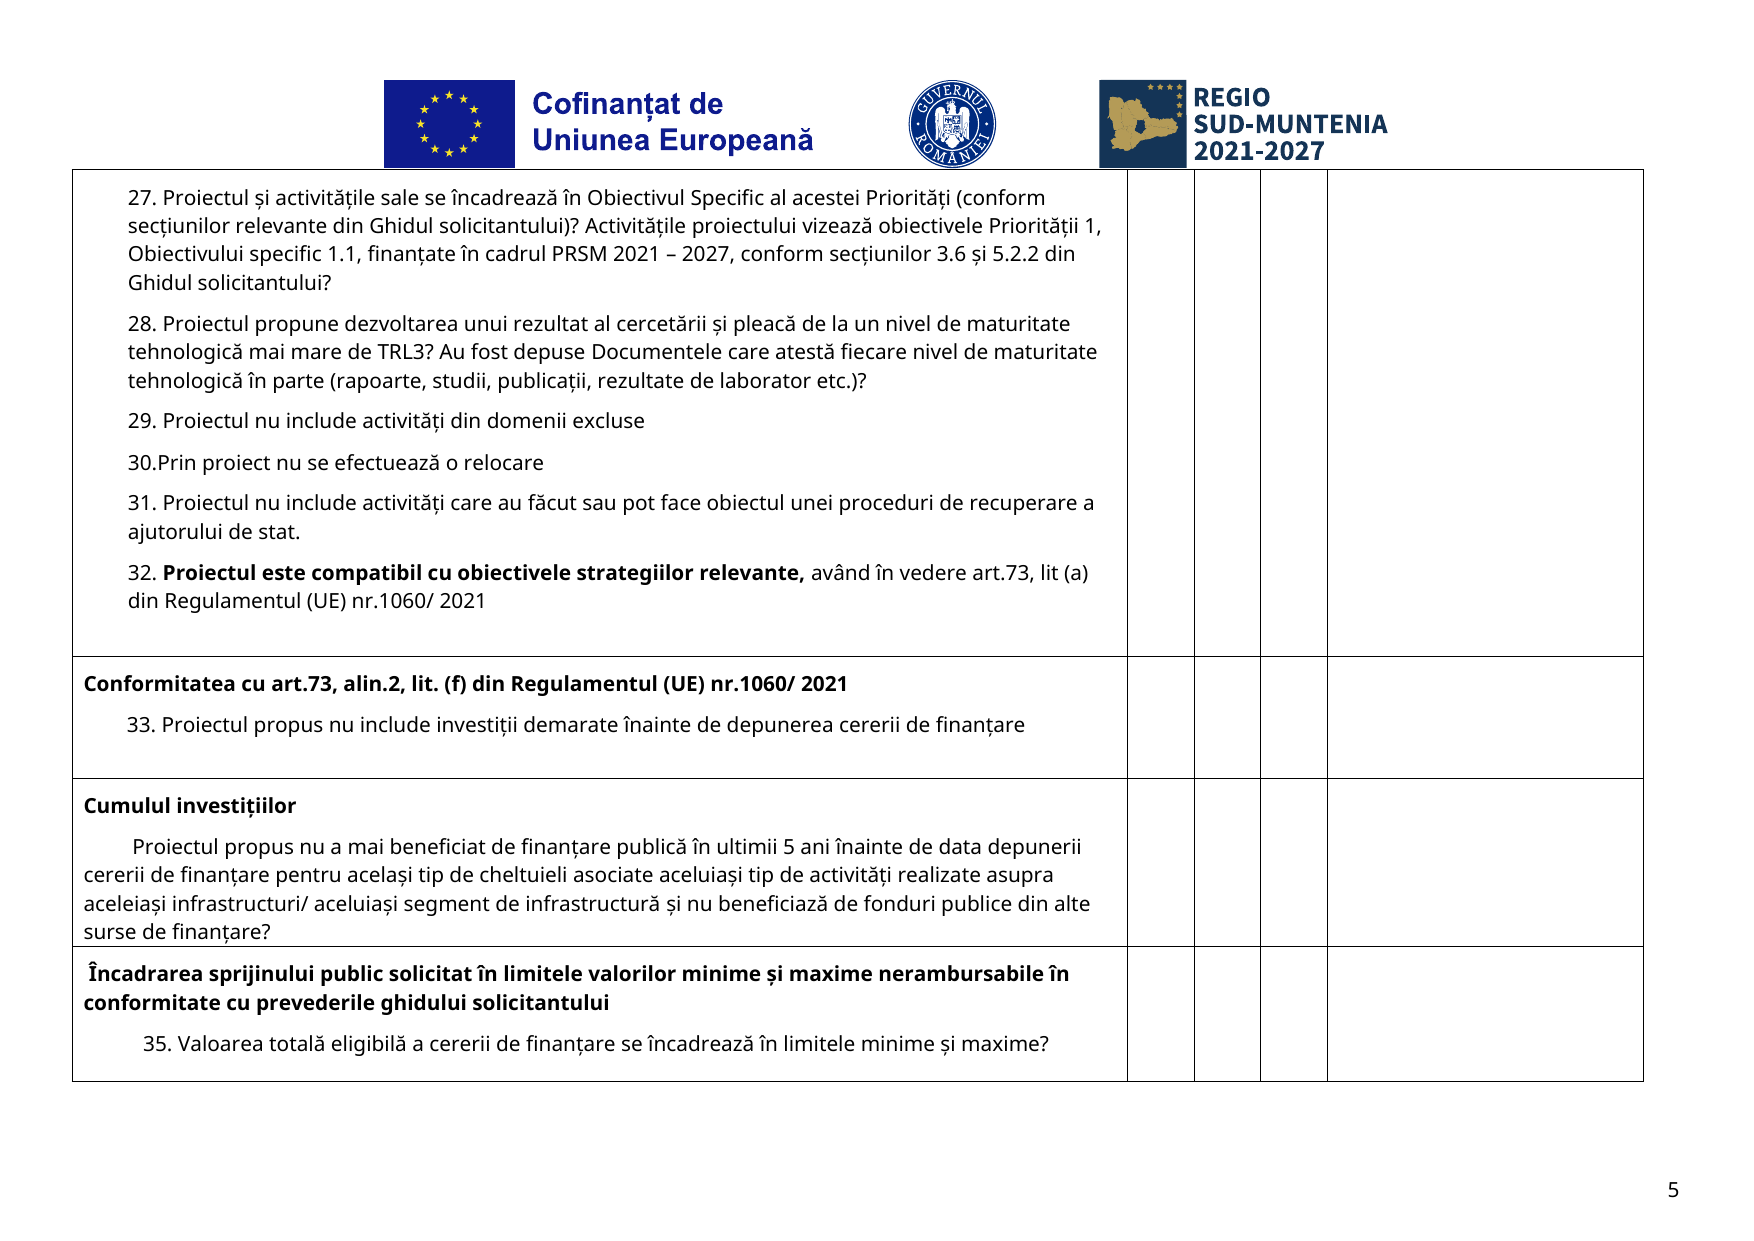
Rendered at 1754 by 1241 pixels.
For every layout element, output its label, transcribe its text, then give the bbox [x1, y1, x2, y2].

table_cell [1128, 779, 1194, 946]
table_cell [1128, 657, 1194, 777]
table_cell [1128, 170, 1194, 656]
table_cell [1328, 657, 1643, 777]
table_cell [73, 947, 1127, 1081]
table_cell [1195, 779, 1260, 946]
table_cell [1328, 947, 1643, 1081]
table_cell [1328, 170, 1643, 656]
table_cell [1195, 947, 1260, 1081]
table_cell Conformitatea cu art.73, alin.2, lit. (f) din Regulamentul (UE) nr.1060/ 2021 33. Proiectul propus nu include investiții demarate înainte de depunerea cererii de finanțare [73, 657, 1127, 777]
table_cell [73, 170, 1127, 656]
table_cell [1195, 657, 1260, 777]
table_cell [1261, 947, 1327, 1081]
table_cell [1128, 947, 1194, 1081]
table_cell [1195, 170, 1260, 656]
table_cell Cumulul investițiilor Proiectul propus nu a mai beneficiat de finanţare publică în ultimii 5 ani înainte de data depunerii cererii de finanţare pentru același tip de cheltuieli asociate aceluiași tip de activități realizate asupra aceleiaşi infrastructuri/ aceluiaşi segment de infrastructură şi nu beneficiază de fonduri publice din alte surse de finanţare? [73, 779, 1127, 946]
table_cell [1261, 170, 1327, 656]
table_cell [1261, 657, 1327, 777]
table_cell [1328, 779, 1643, 946]
table_cell [1261, 779, 1327, 946]
